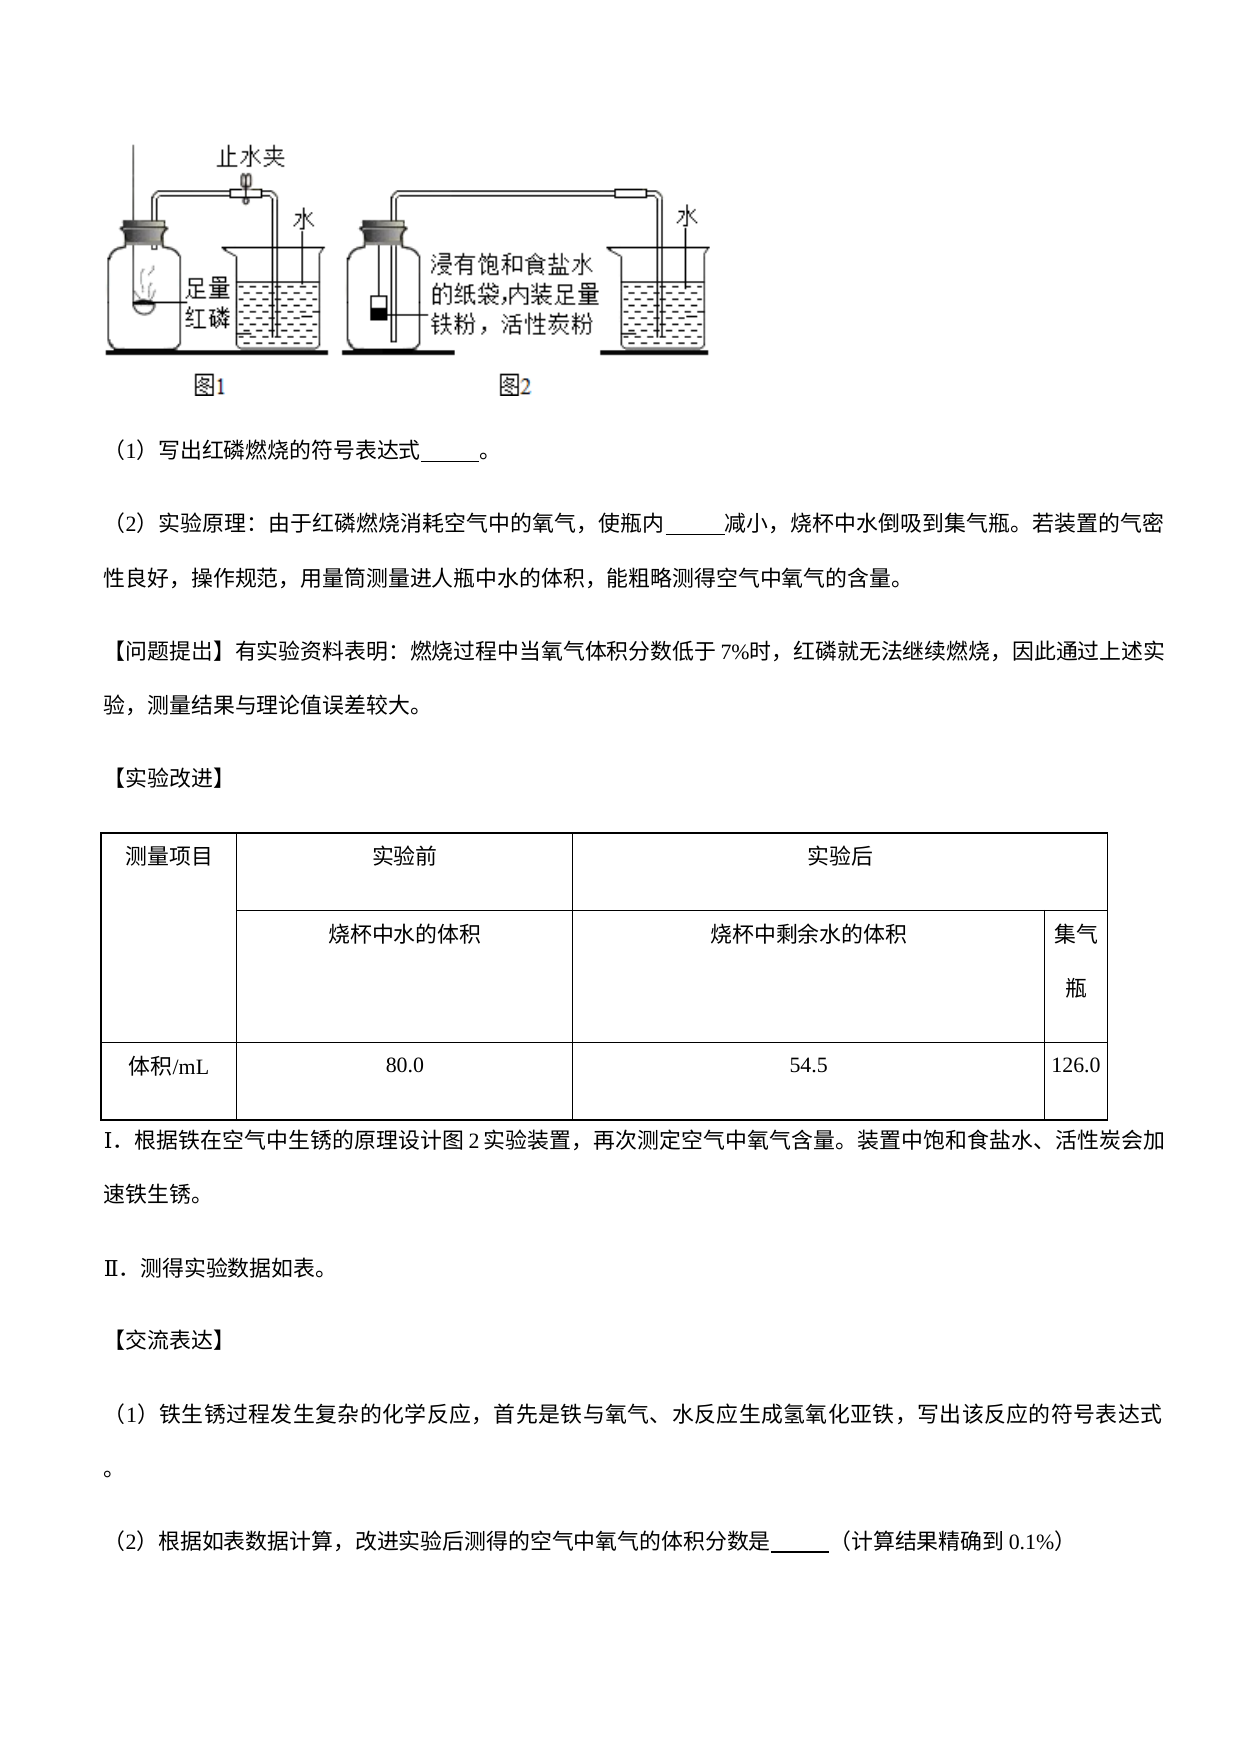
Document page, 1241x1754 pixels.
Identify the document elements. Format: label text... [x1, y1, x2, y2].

text 【问题提岀】有实验资料表明：燃烧过程中当氧气体积分数低于7%时，红磷就无法继续燃烧，因此通过上述实验，测量结果与理论值误差较大。 [103, 632, 1165, 722]
text （1）写出红磷燃烧的符号表达式 。 [103, 431, 1165, 467]
text Ⅰ．根据铁在空气中生锈的原理设计图2实验装置，再次测定空气中氧气含量。装置中饱和食盐水、活性炭会加速铁生锈。 [103, 1121, 1165, 1212]
table_cell 126.0 [1045, 1043, 1107, 1119]
text （2）实验原理：由于红磷燃烧消耗空气中的氧气，使瓶内 减小，烧杯中水倒吸到集气瓶。若装置的气密性良好，操作规范，用量筒测量进人瓶中水的体积，能粗略测得空气中氧气的含量。 [103, 504, 1165, 595]
text 【实验改进】 [103, 759, 1165, 796]
table_cell 烧杯中水的体积 [237, 911, 572, 1042]
table_header 实验前 [237, 834, 572, 910]
table_header 实验后 [573, 834, 1107, 910]
text 【交流表达】 [103, 1321, 1165, 1358]
table_cell 体积/mL [102, 1043, 236, 1119]
table_header 测量项目 [102, 834, 236, 1042]
text Ⅱ．测得实验数据如表。 [103, 1248, 1165, 1284]
text （1）铁生锈过程发生复杂的化学反应，首先是铁与氧气、水反应生成氢氧化亚铁，写出该反应的符号表达式 。 [103, 1394, 1165, 1485]
table_cell 80.0 [237, 1043, 572, 1119]
table_cell 烧杯中剩余水的体积 [573, 911, 1044, 1042]
picture [103, 142, 710, 396]
text （2）根据如表数据计算，改进实验后测得的空气中氧气的体积分数是 （计算结果精确到0.1%） [103, 1522, 1165, 1558]
table_cell 集气瓶 [1045, 911, 1107, 1042]
table_cell 54.5 [573, 1043, 1044, 1119]
